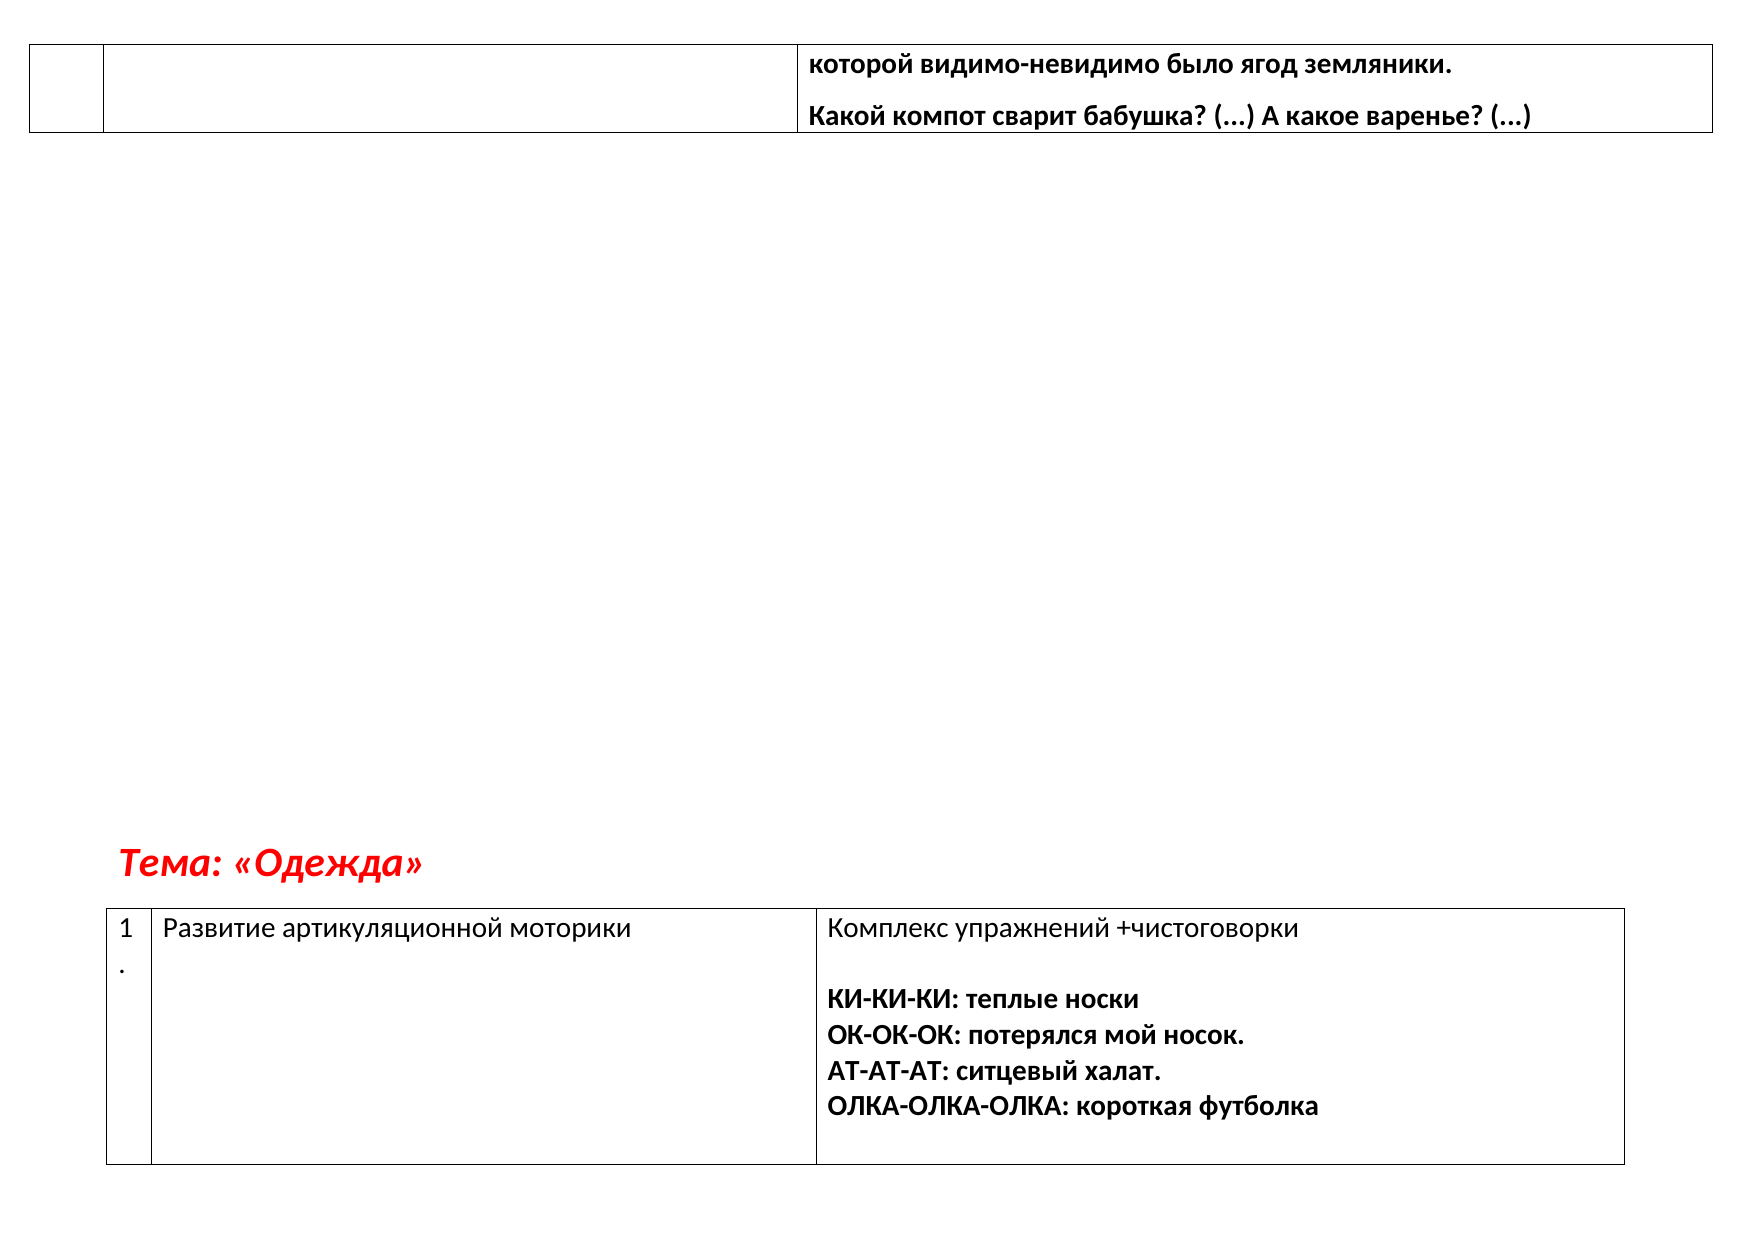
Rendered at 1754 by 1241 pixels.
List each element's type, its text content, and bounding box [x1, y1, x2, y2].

table_header 1. [107, 909, 151, 1163]
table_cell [798, 45, 1712, 132]
table_cell 7. [30, 45, 103, 132]
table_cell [104, 45, 797, 132]
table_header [817, 909, 1624, 1163]
text Тема: «Одежда» [118, 836, 1636, 887]
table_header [152, 909, 816, 1163]
